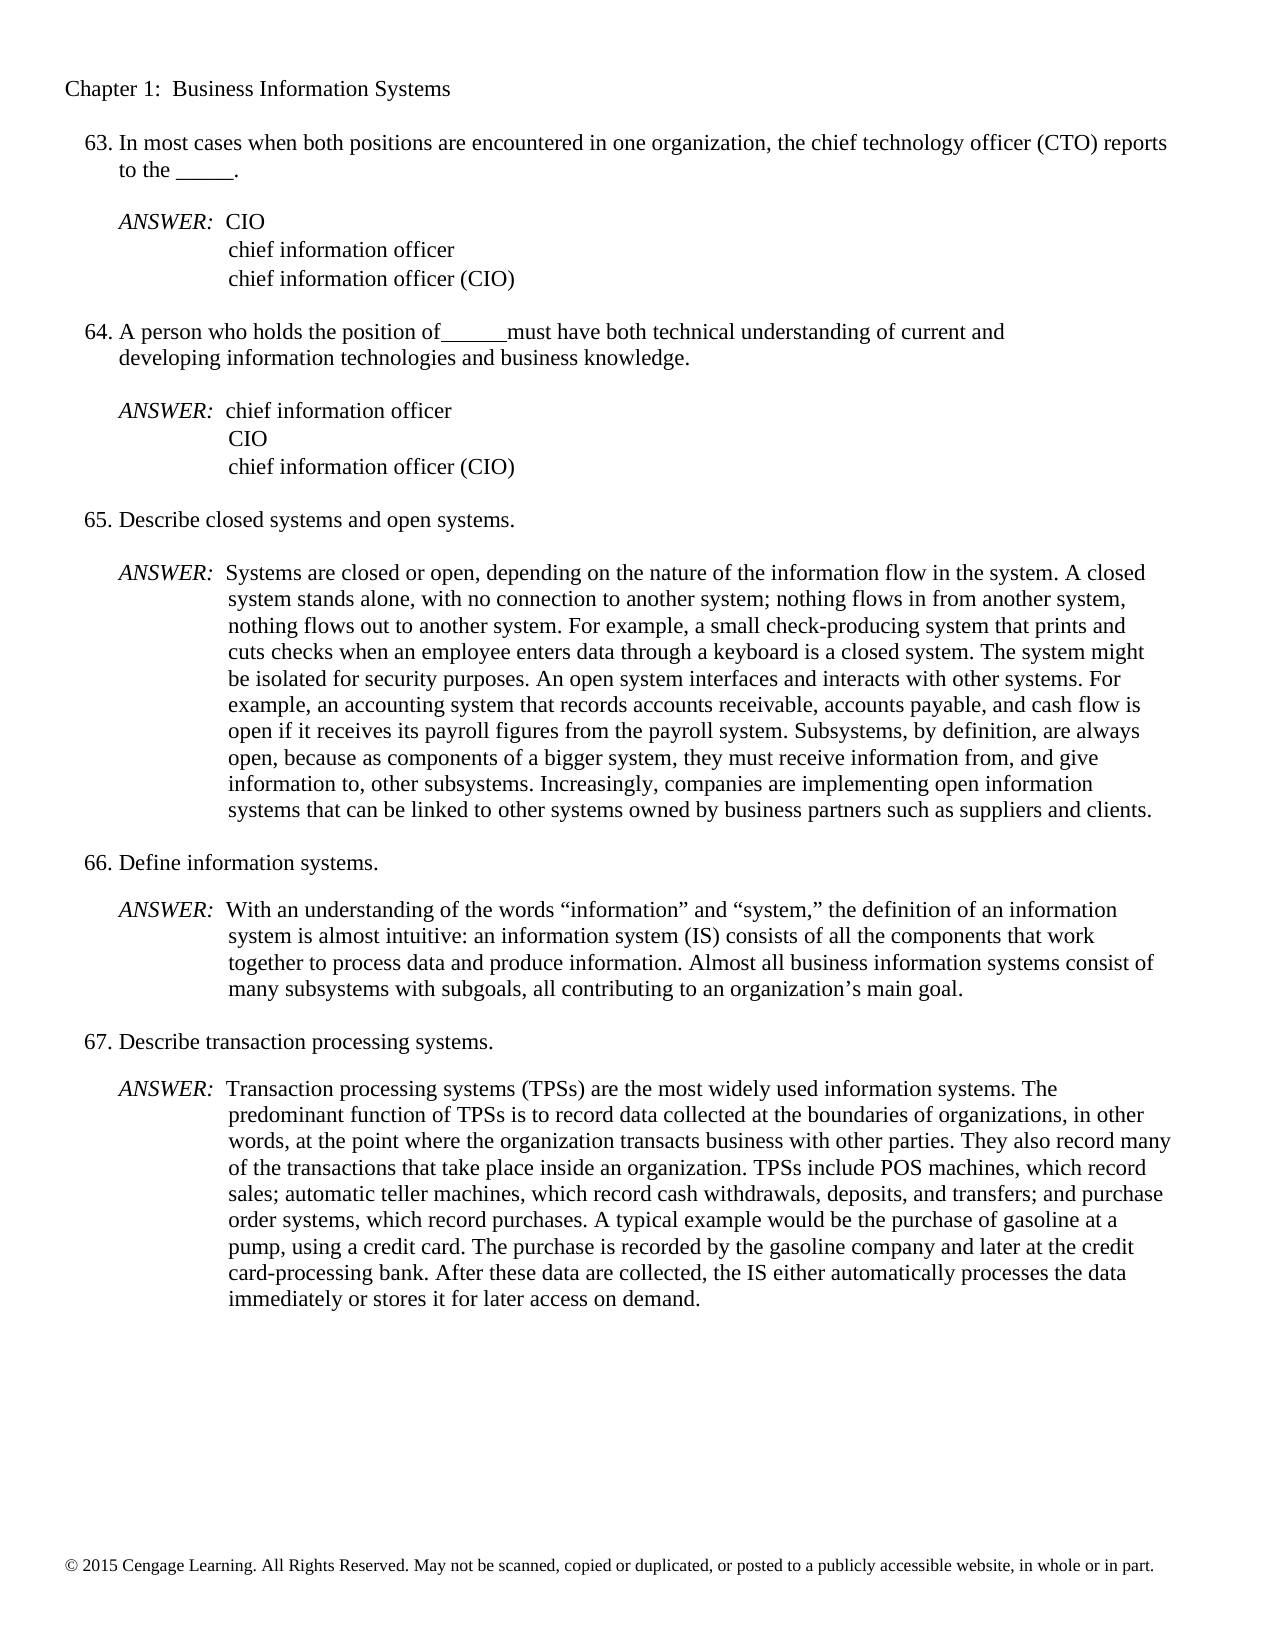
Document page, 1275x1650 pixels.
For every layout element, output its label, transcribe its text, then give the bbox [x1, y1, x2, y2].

text chief information officer (CIO) [228, 265, 1185, 291]
list A person who holds the position of must have both technical understanding of current and developing information technologies and business knowledge. [84, 318, 1096, 371]
text ANSWER: CIO [118, 208, 1185, 235]
text chief information officer (CIO) [228, 453, 1185, 479]
list In most cases when both positions are encountered in one organization, the chief technology officer (CTO) reports to the _____. [84, 129, 1173, 182]
text ANSWER: Transaction processing systems (TPSs) are the most widely used information systems. The predominant function of TPSs is to record data collected at the boundaries of organizations, in other words, at the point where the organization transacts business with other parties. They also record many of the transactions that take place inside an organization. TPSs include POS machines, which record sales; automatic teller machines, which record cash withdrawals, deposits, and transfers; and purchase order systems, which record purchases. A typical example would be the purchase of gasoline at a pump, using a credit card. The purchase is recorded by the gasoline company and later at the credit card-processing bank. After these data are collected, the IS either automatically processes the data immediately or stores it for later access on demand. [119, 1074, 1173, 1312]
text ANSWER: With an understanding of the words “information” and “system,” the definition of an information system is almost intuitive: an information system (IS) consists of all the components that work together to process data and produce information. Almost all business information systems consist of many subsystems with subgoals, all contributing to an organization’s main goal. [119, 896, 1158, 1001]
text ANSWER: Systems are closed or open, depending on the nature of the information flow in the system. A closed system stands alone, with no connection to another system; nothing flows in from another system, nothing flows out to another system. For example, a small check-producing system that prints and cuts checks when an employee enters data through a keyboard is a closed system. The system might be isolated for security purposes. An open system interfaces and interacts with other systems. For example, an accounting system that records accounts receivable, accounts payable, and cash flow is open if it receives its payroll figures from the payroll system. Subsystems, by definition, are always open, because as components of a bigger system, they must receive information from, and give information to, other subsystems. Increasingly, companies are implementing open information systems that can be linked to other systems owned by business partners such as suppliers and clients. [118, 559, 1167, 823]
text CIO [228, 425, 1185, 451]
text chief information officer [228, 237, 1185, 263]
list Describe transaction processing systems. [84, 1028, 1185, 1054]
list Describe closed systems and open systems. [84, 506, 1185, 533]
text ANSWER: chief information officer [118, 397, 1185, 423]
list Define information systems. [84, 849, 1185, 875]
